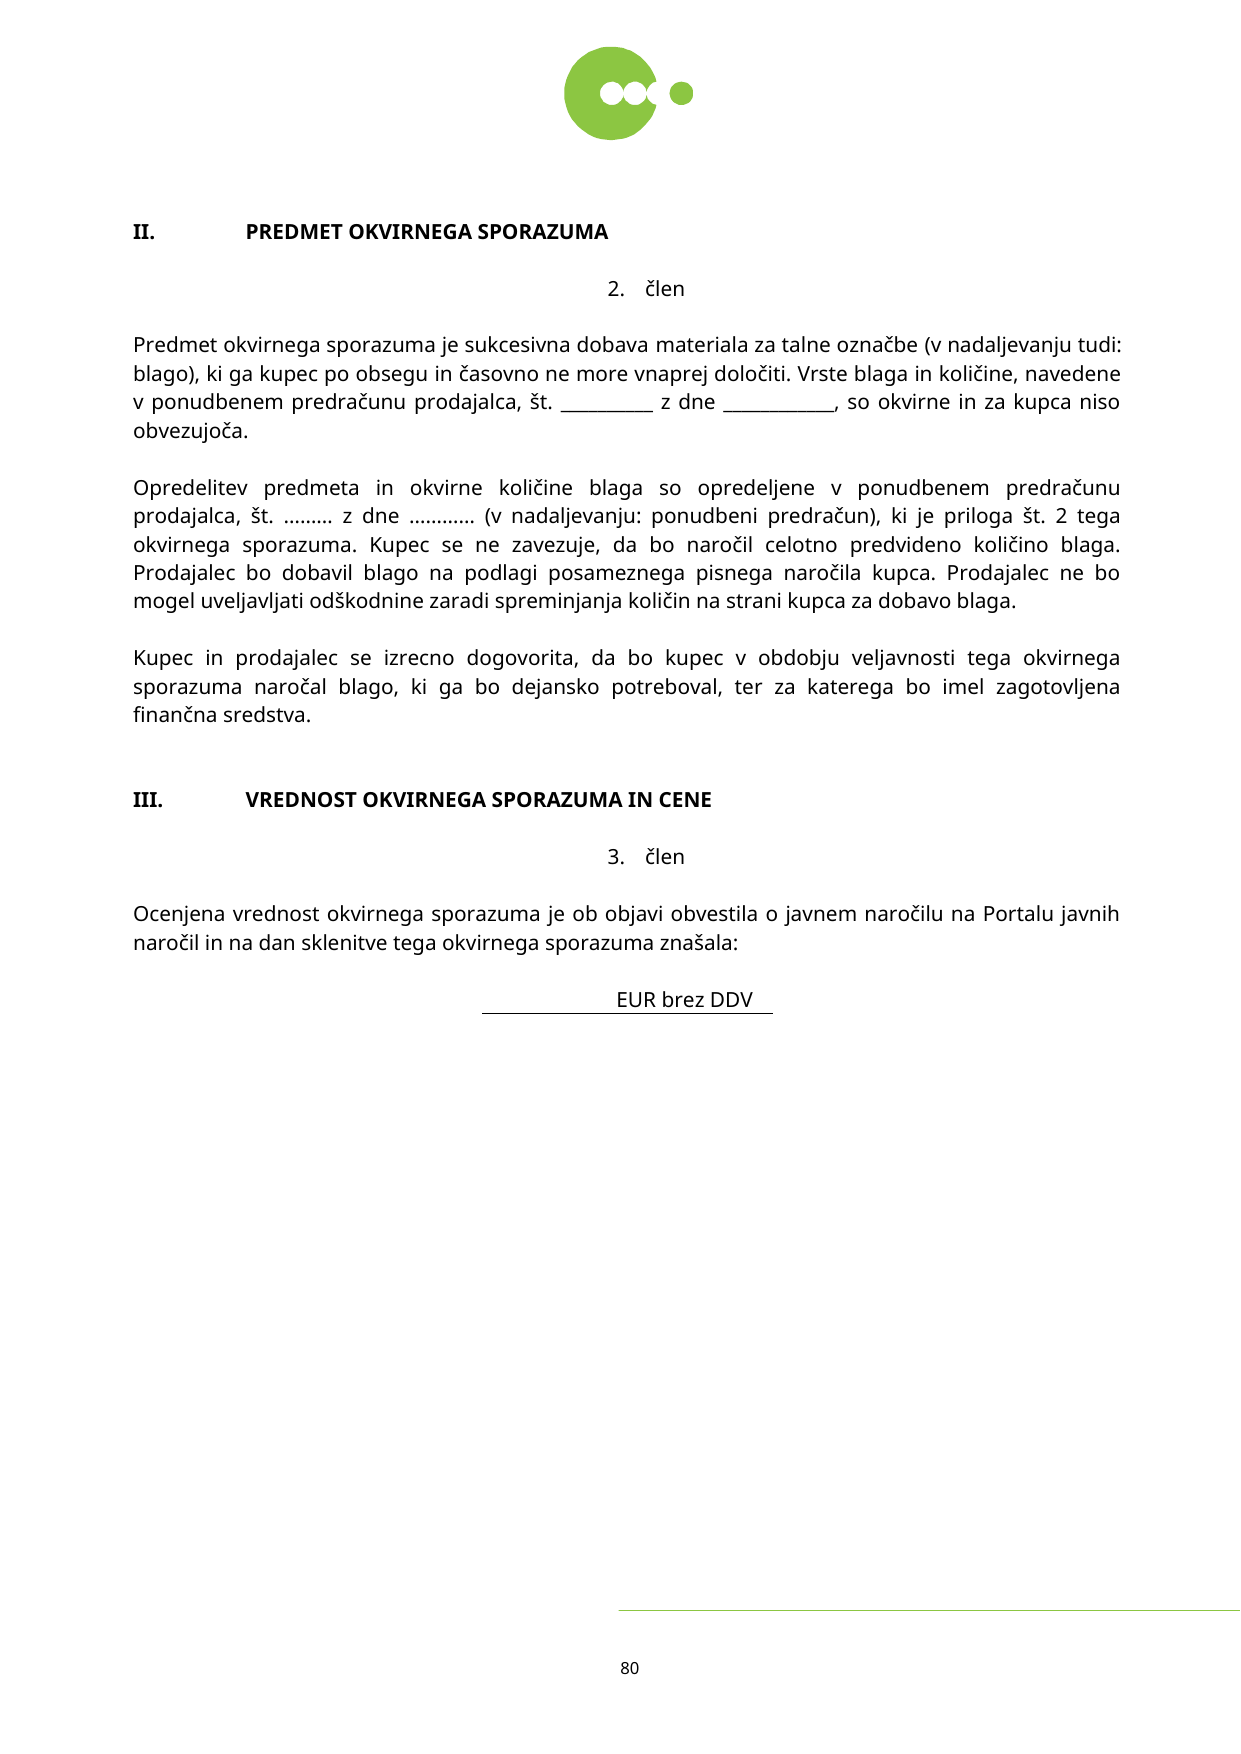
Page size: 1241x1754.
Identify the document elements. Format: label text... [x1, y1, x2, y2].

text Opredelitev predmeta in okvirne količine blaga so opredeljene v ponudbenem predračunu prodajalca, št. ……… z dne ………… (v nadaljevanju: ponudbeni predračun), ki je priloga št. 2 tega okvirnega sporazuma. Kupec se ne zavezuje, da bo naročil celotno predvideno količino blaga. Prodajalec bo dobavil blago na podlagi posameznega pisnega naročila kupca. Prodajalec ne bo mogel uveljavljati odškodnine zaradi spreminjanja količin na strani kupca za dobavo blaga. [133, 473, 1122, 615]
table_header EUR brez DDV [482, 985, 773, 1013]
text Kupec in prodajalec se izrecno dogovorita, da bo kupec v obdobju veljavnosti tega okvirnega sporazuma naročal blago, ki ga bo dejansko potreboval, ter za katerega bo imel zagotovljena finančna sredstva. [133, 643, 1122, 729]
text Ocenjena vrednost okvirnega sporazuma je ob objavi obvestila o javnem naročilu na Portalu javnih naročil in na dan sklenitve tega okvirnega sporazuma znašala: [133, 899, 1122, 956]
list člen [170, 842, 1122, 871]
list VREDNOST OKVIRNEGA SPORAZUMA IN CENE [133, 786, 1122, 814]
list PREDMET OKVIRNEGA SPORAZUMA [133, 217, 1122, 245]
text Predmet okvirnega sporazuma je sukcesivna dobava materiala za talne označbe (v nadaljevanju tudi: blago), ki ga kupec po obsegu in časovno ne more vnaprej določiti. Vrste blaga in količine, navedene v ponudbenem predračunu prodajalca, št. __________ z dne ____________, so okvirne in za kupca niso obvezujoča. [133, 331, 1122, 444]
list člen [170, 274, 1122, 302]
